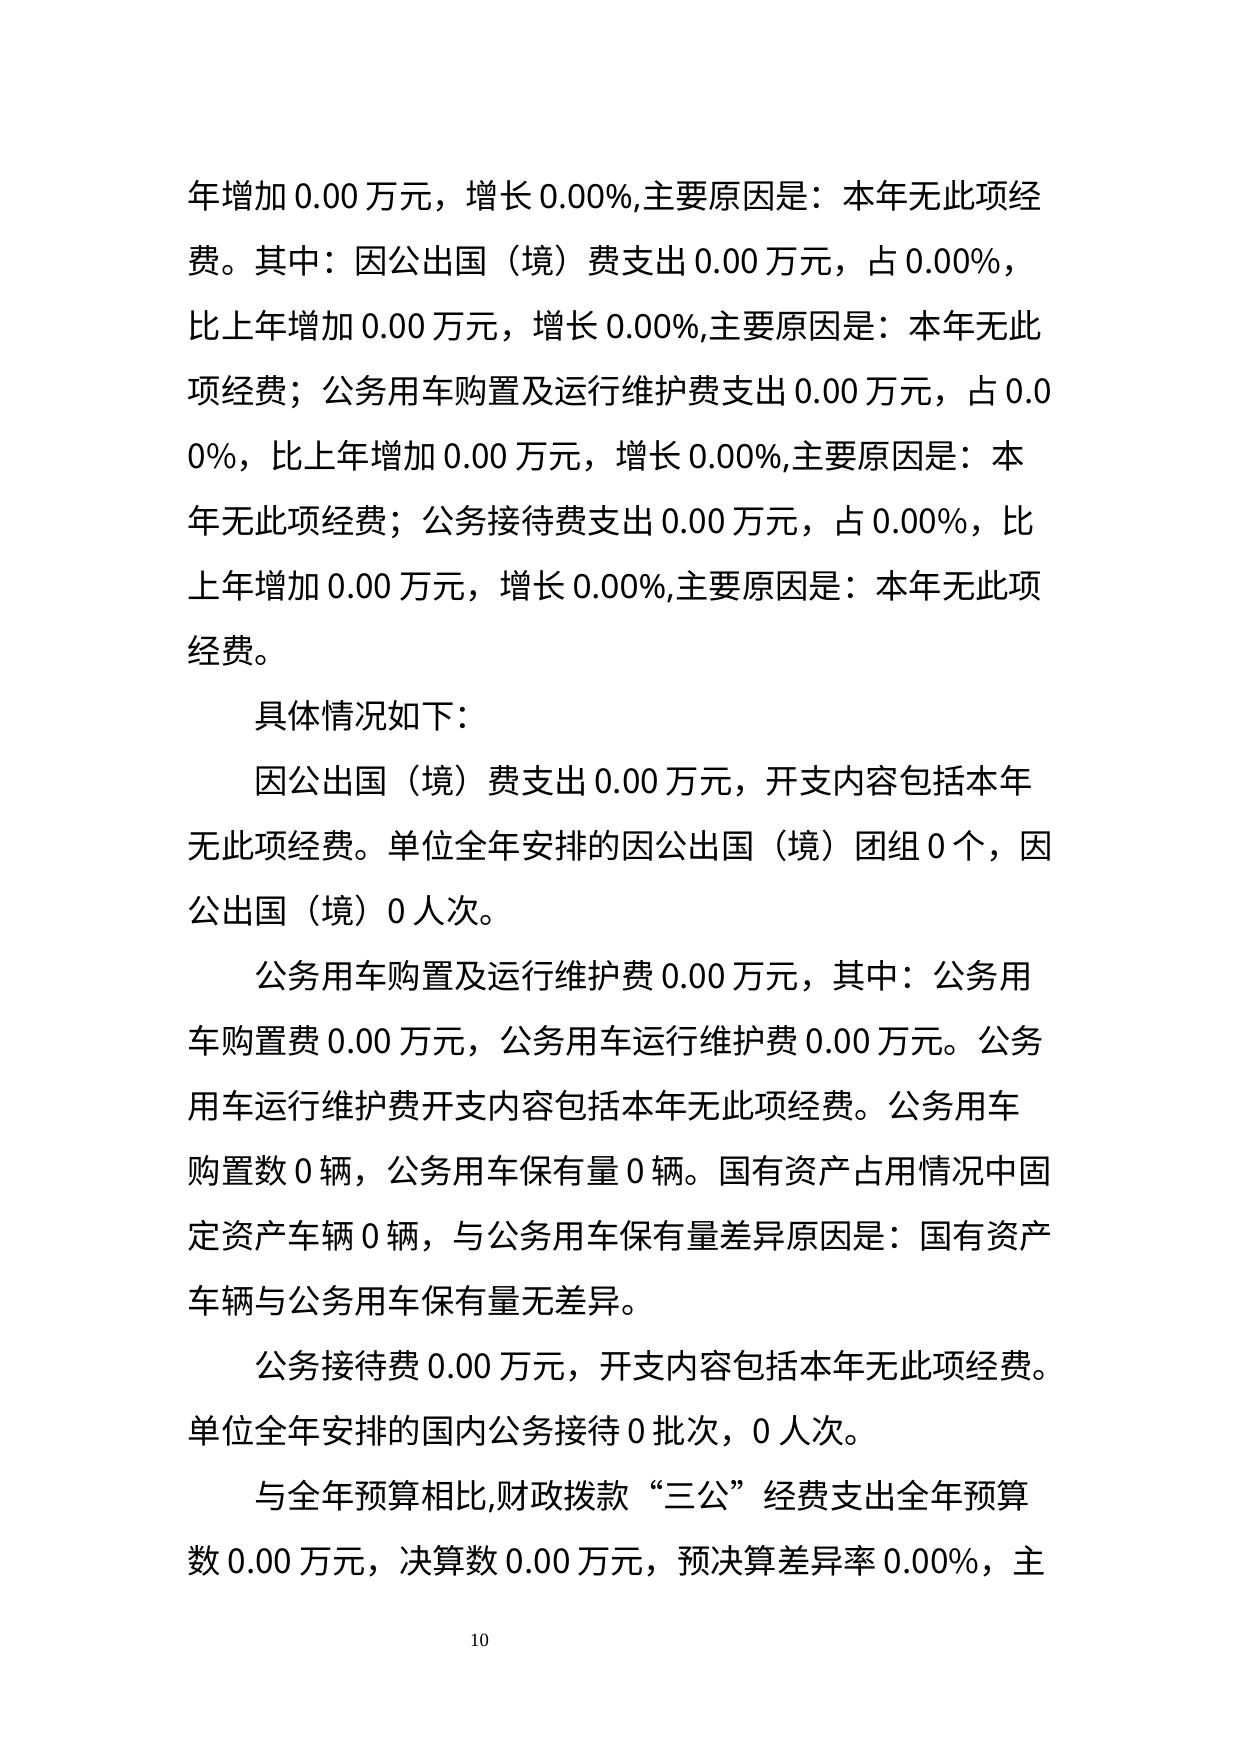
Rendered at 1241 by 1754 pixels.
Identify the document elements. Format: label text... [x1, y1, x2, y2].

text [187, 162, 1053, 682]
text 具体情况如下： [187, 682, 1053, 747]
text 因公出国（境）费支出0.00万元，开支内容包括本年无此项经费。单位全年安排的因公出国（境）团组0个，因公出国（境）0人次。 [187, 747, 1053, 942]
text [187, 1462, 1053, 1592]
text 公务接待费0.00万元，开支内容包括本年无此项经费。单位全年安排的国内公务接待0批次，0人次。 [187, 1332, 1053, 1462]
text 公务用车购置及运行维护费0.00万元，其中：公务用车购置费0.00万元，公务用车运行维护费0.00万元。公务用车运行维护费开支内容包括本年无此项经费。公务用车购置数0辆，公务用车保有量0辆。国有资产占用情况中固定资产车辆0辆，与公务用车保有量差异原因是：国有资产车辆与公务用车保有量无差异。 [187, 942, 1053, 1332]
